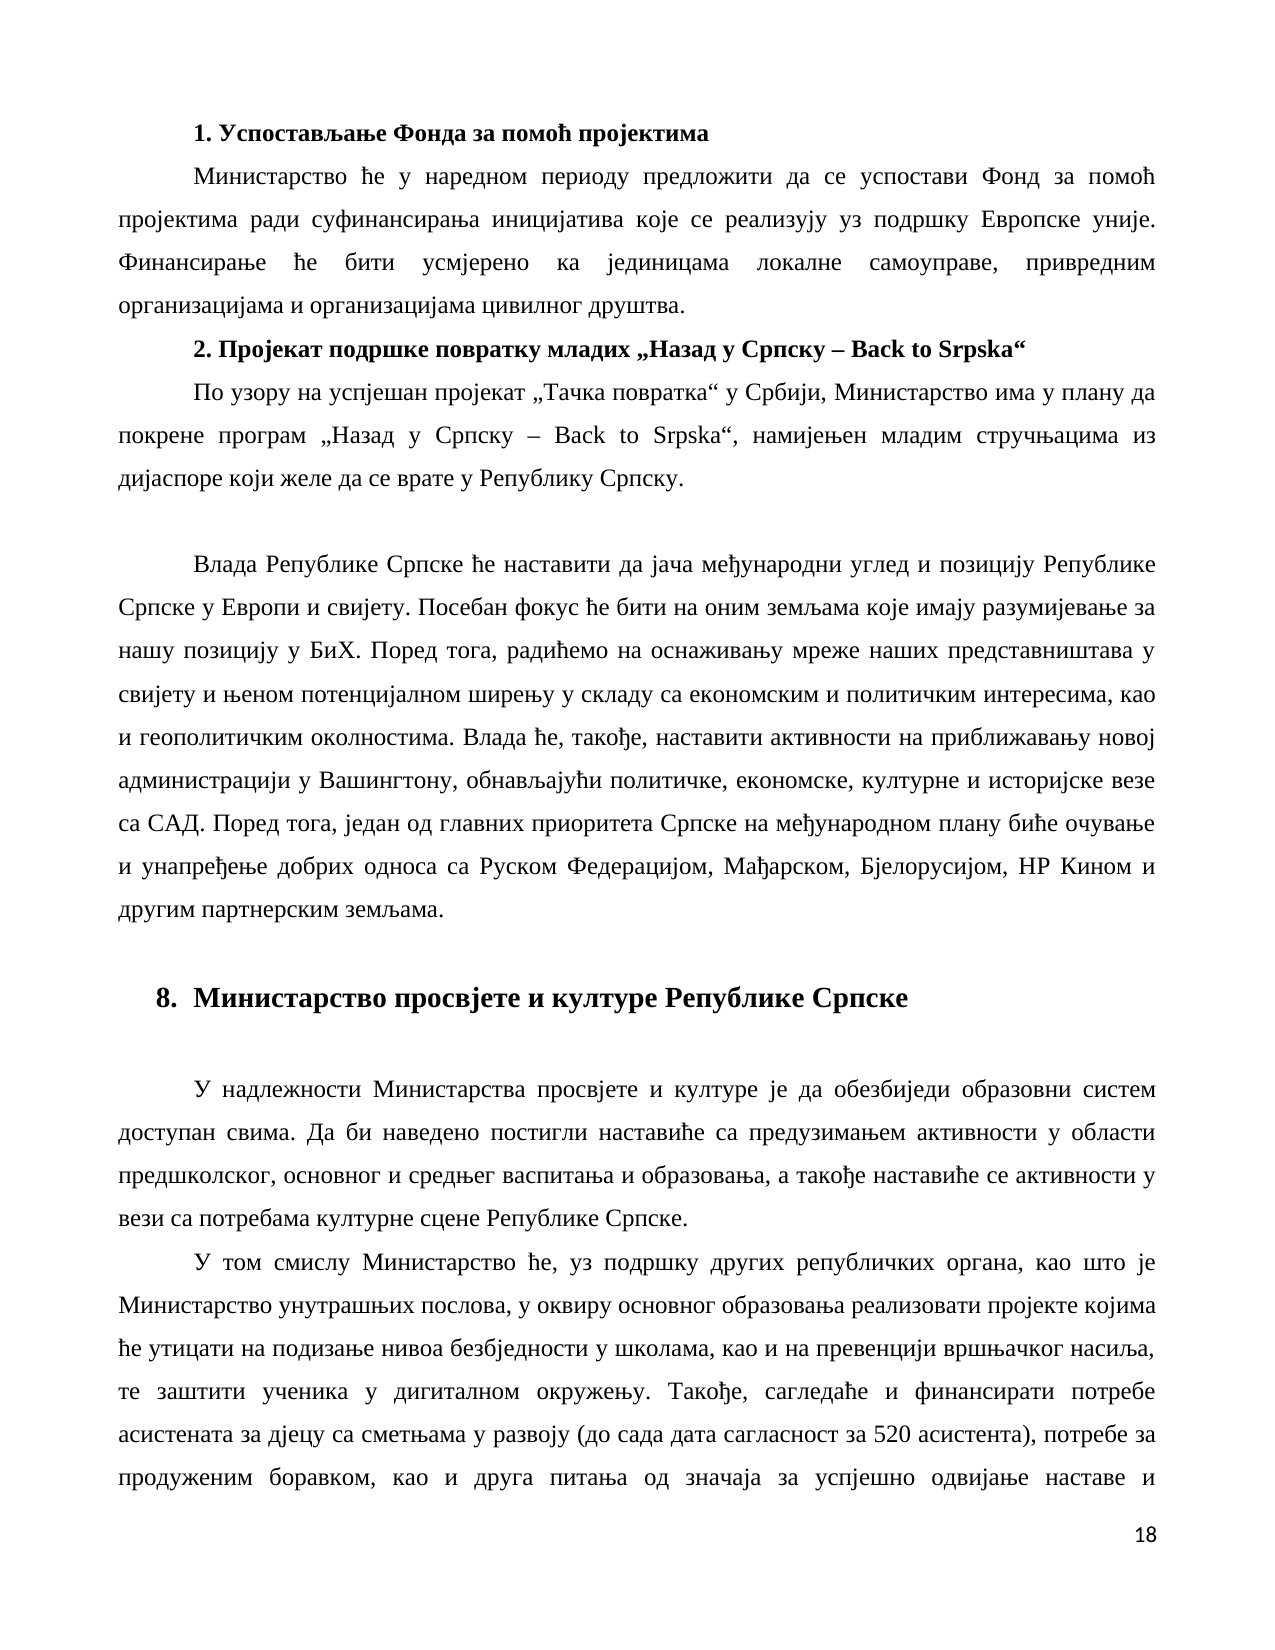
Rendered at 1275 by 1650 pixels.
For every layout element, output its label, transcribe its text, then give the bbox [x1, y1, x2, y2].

text 2. Пројекат подршке повратку младих „Назад у Српску – Back to Srpska“ [118, 334, 1157, 362]
text 1. Успостављање Фонда за помоћ пројектима [118, 118, 1157, 147]
list Министарство просвјете и културе Републике Српске [156, 981, 1157, 1014]
text По узору на успјешан пројекат „Тачка повратка“ у Србији, Министарство има у плану да покрене програм „Назад у Српску – Back to Srpska“, намијењен младим стручњацима из дијаспоре који желе да се врате у Републику Српску. [118, 377, 1157, 492]
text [118, 1247, 1157, 1491]
text Влада Републике Српске ће наставити да јача међународни углед и позицију Републике Српске у Европи и свијету. Посебан фокус ће бити на оним земљама које имају разумијевање за нашу позицију у БиХ. Поред тога, радићемо на оснаживању мреже наших представништава у свијету и њеном потенцијалном ширењу у складу са економским и политичким интересима, као и геополитичким околностима. Влада ће, такође, наставити активности на приближавању новој администрацији у Вашингтону, обнављајући политичке, економске, културне и историјске везе са САД. Поред тога, један од главних приоритета Српске на међународном плану биће очување и унапређење добрих односа са Руском Федерацијом, Мађарском, Бјелорусијом, НР Кином и другим партнерским земљама. [118, 549, 1157, 923]
text Министарство ће у наредном периоду предложити да се успостави Фонд за помоћ пројектима ради суфинансирања иницијатива које се реализују уз подршку Европске уније. Финансирање ће бити усмјерено ка јединицама локалне самоуправе, привредним организацијама и организацијама цивилног друштва. [118, 161, 1157, 319]
text У надлежности Министарства просвјете и културе је да обезбиједи образовни систем доступан свима. Да би наведено постигли наставиће са предузимањем активности у области предшколског, основног и средњег васпитања и образовања, а такође наставиће се активности у вези са потребама културне сцене Републике Српске. [118, 1074, 1157, 1232]
